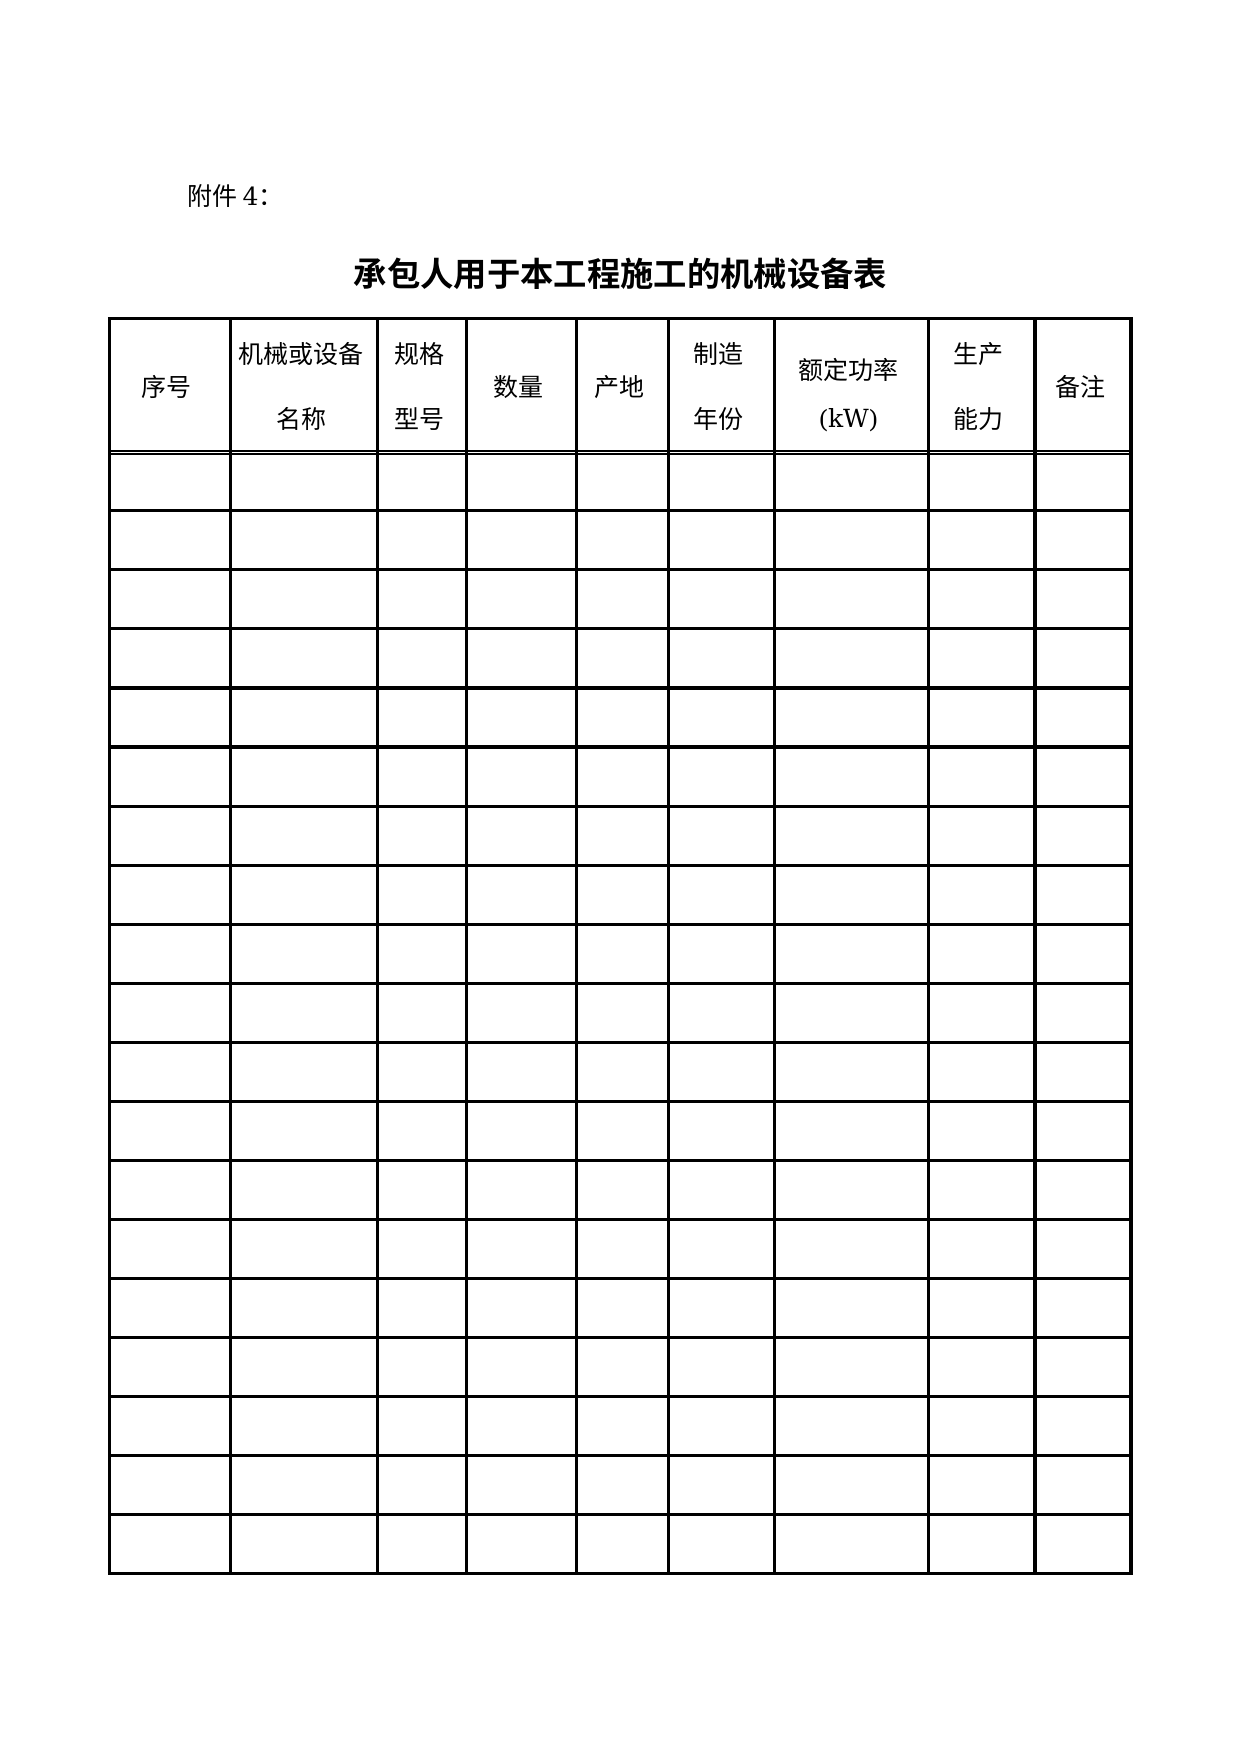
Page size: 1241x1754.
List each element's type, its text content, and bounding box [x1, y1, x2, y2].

table_cell [670, 1162, 773, 1218]
table_cell [468, 455, 575, 509]
table_cell [1037, 985, 1129, 1041]
table_cell [1037, 455, 1129, 509]
table_cell [578, 1162, 667, 1218]
table_cell [776, 867, 927, 923]
table_header 数量 [468, 320, 575, 450]
table_cell [1037, 512, 1129, 568]
table_cell [111, 749, 229, 804]
table_cell [670, 926, 773, 982]
table_cell [930, 1044, 1033, 1100]
table_cell [776, 1516, 927, 1572]
table_cell [1037, 1280, 1129, 1336]
table_cell [111, 571, 229, 627]
table_cell [232, 808, 376, 863]
table_cell [1037, 749, 1129, 804]
table_cell [379, 1044, 465, 1100]
table_cell [578, 808, 667, 863]
table_cell [670, 512, 773, 568]
table_cell [776, 1457, 927, 1513]
table_cell [930, 1339, 1033, 1395]
table_cell [930, 985, 1033, 1041]
table_cell [111, 512, 229, 568]
table_cell [468, 1162, 575, 1218]
table_cell [670, 455, 773, 509]
table_cell [232, 1339, 376, 1395]
table_cell [111, 1103, 229, 1159]
table_cell [111, 455, 229, 509]
table_cell [1037, 630, 1129, 686]
table_cell [578, 512, 667, 568]
table_cell [776, 985, 927, 1041]
table_cell [468, 1398, 575, 1454]
table_cell [670, 1044, 773, 1100]
table_cell [930, 1398, 1033, 1454]
table_header 额定功率(kW) [776, 320, 927, 450]
table_cell [930, 867, 1033, 923]
table_cell [930, 571, 1033, 627]
table_cell [930, 1221, 1033, 1277]
table_cell [1037, 1162, 1129, 1218]
table_cell [578, 571, 667, 627]
table_cell [776, 926, 927, 982]
table_header 备注 [1037, 320, 1129, 450]
table_header 规格 型号 [379, 320, 465, 450]
table_cell [1037, 1103, 1129, 1159]
table_cell [1037, 1457, 1129, 1513]
table_cell [232, 630, 376, 686]
table_cell [379, 1162, 465, 1218]
table_cell [930, 1280, 1033, 1336]
table_header 制造 年份 [670, 320, 773, 450]
table_cell [578, 630, 667, 686]
table_cell [232, 571, 376, 627]
table_cell [111, 867, 229, 923]
table_cell [468, 512, 575, 568]
table_cell [930, 926, 1033, 982]
table_cell [468, 1339, 575, 1395]
table_cell [111, 1280, 229, 1336]
table_cell [578, 1044, 667, 1100]
table_cell [930, 1103, 1033, 1159]
table_cell [468, 985, 575, 1041]
table_cell [232, 1162, 376, 1218]
table_cell [111, 926, 229, 982]
table_cell [379, 808, 465, 863]
table_cell [670, 1457, 773, 1513]
table_cell [468, 1221, 575, 1277]
table_cell [1037, 1398, 1129, 1454]
table_cell [930, 808, 1033, 863]
table_cell [232, 985, 376, 1041]
table_cell [578, 749, 667, 804]
table_cell [232, 512, 376, 568]
table_cell [776, 512, 927, 568]
table_cell [670, 1398, 773, 1454]
table_cell [468, 749, 575, 804]
table_cell [232, 1398, 376, 1454]
table_cell [111, 690, 229, 745]
table_cell [930, 1516, 1033, 1572]
table_cell [776, 1398, 927, 1454]
table_cell [776, 749, 927, 804]
table_cell [379, 455, 465, 509]
text 附件4： [187, 162, 1053, 227]
table_cell [1037, 808, 1129, 863]
table_cell [776, 690, 927, 745]
text 承包人用于本工程施工的机械设备表 [187, 239, 1053, 304]
table_cell [1037, 1044, 1129, 1100]
table_cell [670, 808, 773, 863]
table_cell [776, 630, 927, 686]
table_cell [1037, 926, 1129, 982]
table_cell [776, 571, 927, 627]
table_cell [111, 985, 229, 1041]
table_cell [1037, 1221, 1129, 1277]
table_cell [1037, 867, 1129, 923]
table_cell [379, 690, 465, 745]
table_header 机械或设备名称 [232, 320, 376, 450]
table_cell [379, 1103, 465, 1159]
table_cell [232, 1516, 376, 1572]
table_cell [578, 1457, 667, 1513]
table_cell [111, 1221, 229, 1277]
table_cell [578, 455, 667, 509]
table_cell [111, 1457, 229, 1513]
table_cell [379, 749, 465, 804]
table_cell [379, 985, 465, 1041]
table_cell [468, 1516, 575, 1572]
table_header 生产 能力 [930, 320, 1033, 450]
table_cell [468, 690, 575, 745]
table_cell [379, 926, 465, 982]
table_cell [670, 1103, 773, 1159]
table_cell [232, 867, 376, 923]
table_cell [1037, 571, 1129, 627]
table_cell [111, 1162, 229, 1218]
table_cell [578, 867, 667, 923]
table_cell [670, 690, 773, 745]
table_cell [232, 1044, 376, 1100]
table_cell [578, 926, 667, 982]
table_cell [379, 867, 465, 923]
table_cell [468, 1044, 575, 1100]
table_cell [578, 1221, 667, 1277]
table_cell [111, 1044, 229, 1100]
table_cell [379, 1457, 465, 1513]
table_cell [379, 1516, 465, 1572]
table_cell [578, 1398, 667, 1454]
table_cell [578, 690, 667, 745]
table_cell [232, 926, 376, 982]
table_cell [468, 1103, 575, 1159]
table_cell [776, 1221, 927, 1277]
table_cell [670, 1516, 773, 1572]
table_cell [776, 1103, 927, 1159]
table_cell [468, 571, 575, 627]
table_cell [930, 749, 1033, 804]
table_cell [379, 1339, 465, 1395]
table_cell [670, 749, 773, 804]
table_cell [670, 985, 773, 1041]
table_cell [379, 512, 465, 568]
table_header 产地 [578, 320, 667, 450]
table_cell [379, 1221, 465, 1277]
table_cell [930, 1162, 1033, 1218]
table_cell [776, 808, 927, 863]
table_cell [111, 1516, 229, 1572]
table_cell [670, 1221, 773, 1277]
table_cell [1037, 1339, 1129, 1395]
table_cell [111, 1398, 229, 1454]
table_cell [379, 1280, 465, 1336]
table_cell [776, 1339, 927, 1395]
table_cell [111, 808, 229, 863]
table_cell [670, 571, 773, 627]
table_cell [468, 867, 575, 923]
table_cell [1037, 1516, 1129, 1572]
table_cell [111, 630, 229, 686]
table_cell [776, 1162, 927, 1218]
table_cell [670, 630, 773, 686]
table_cell [578, 1516, 667, 1572]
table_cell [578, 1103, 667, 1159]
table_cell [111, 1339, 229, 1395]
table_cell [670, 1280, 773, 1336]
table_cell [232, 1457, 376, 1513]
table_cell [670, 1339, 773, 1395]
table_cell [468, 1280, 575, 1336]
table_cell [930, 630, 1033, 686]
table_cell [776, 1044, 927, 1100]
table_cell [232, 690, 376, 745]
table_header 序号 [111, 320, 229, 450]
table_cell [232, 1280, 376, 1336]
table_cell [232, 1103, 376, 1159]
table_cell [232, 1221, 376, 1277]
table_cell [379, 1398, 465, 1454]
table_cell [578, 1339, 667, 1395]
table_cell [578, 1280, 667, 1336]
table_cell [578, 985, 667, 1041]
table_cell [670, 867, 773, 923]
table_cell [468, 808, 575, 863]
table_cell [776, 1280, 927, 1336]
table_cell [776, 455, 927, 509]
table_cell [379, 630, 465, 686]
table_cell [468, 926, 575, 982]
table_cell [930, 1457, 1033, 1513]
table_cell [930, 512, 1033, 568]
table_cell [379, 571, 465, 627]
table_cell [468, 1457, 575, 1513]
table_cell [232, 749, 376, 804]
table_cell [232, 455, 376, 509]
table_cell [930, 690, 1033, 745]
table_cell [930, 455, 1033, 509]
table_cell [1037, 690, 1129, 745]
table_cell [468, 630, 575, 686]
